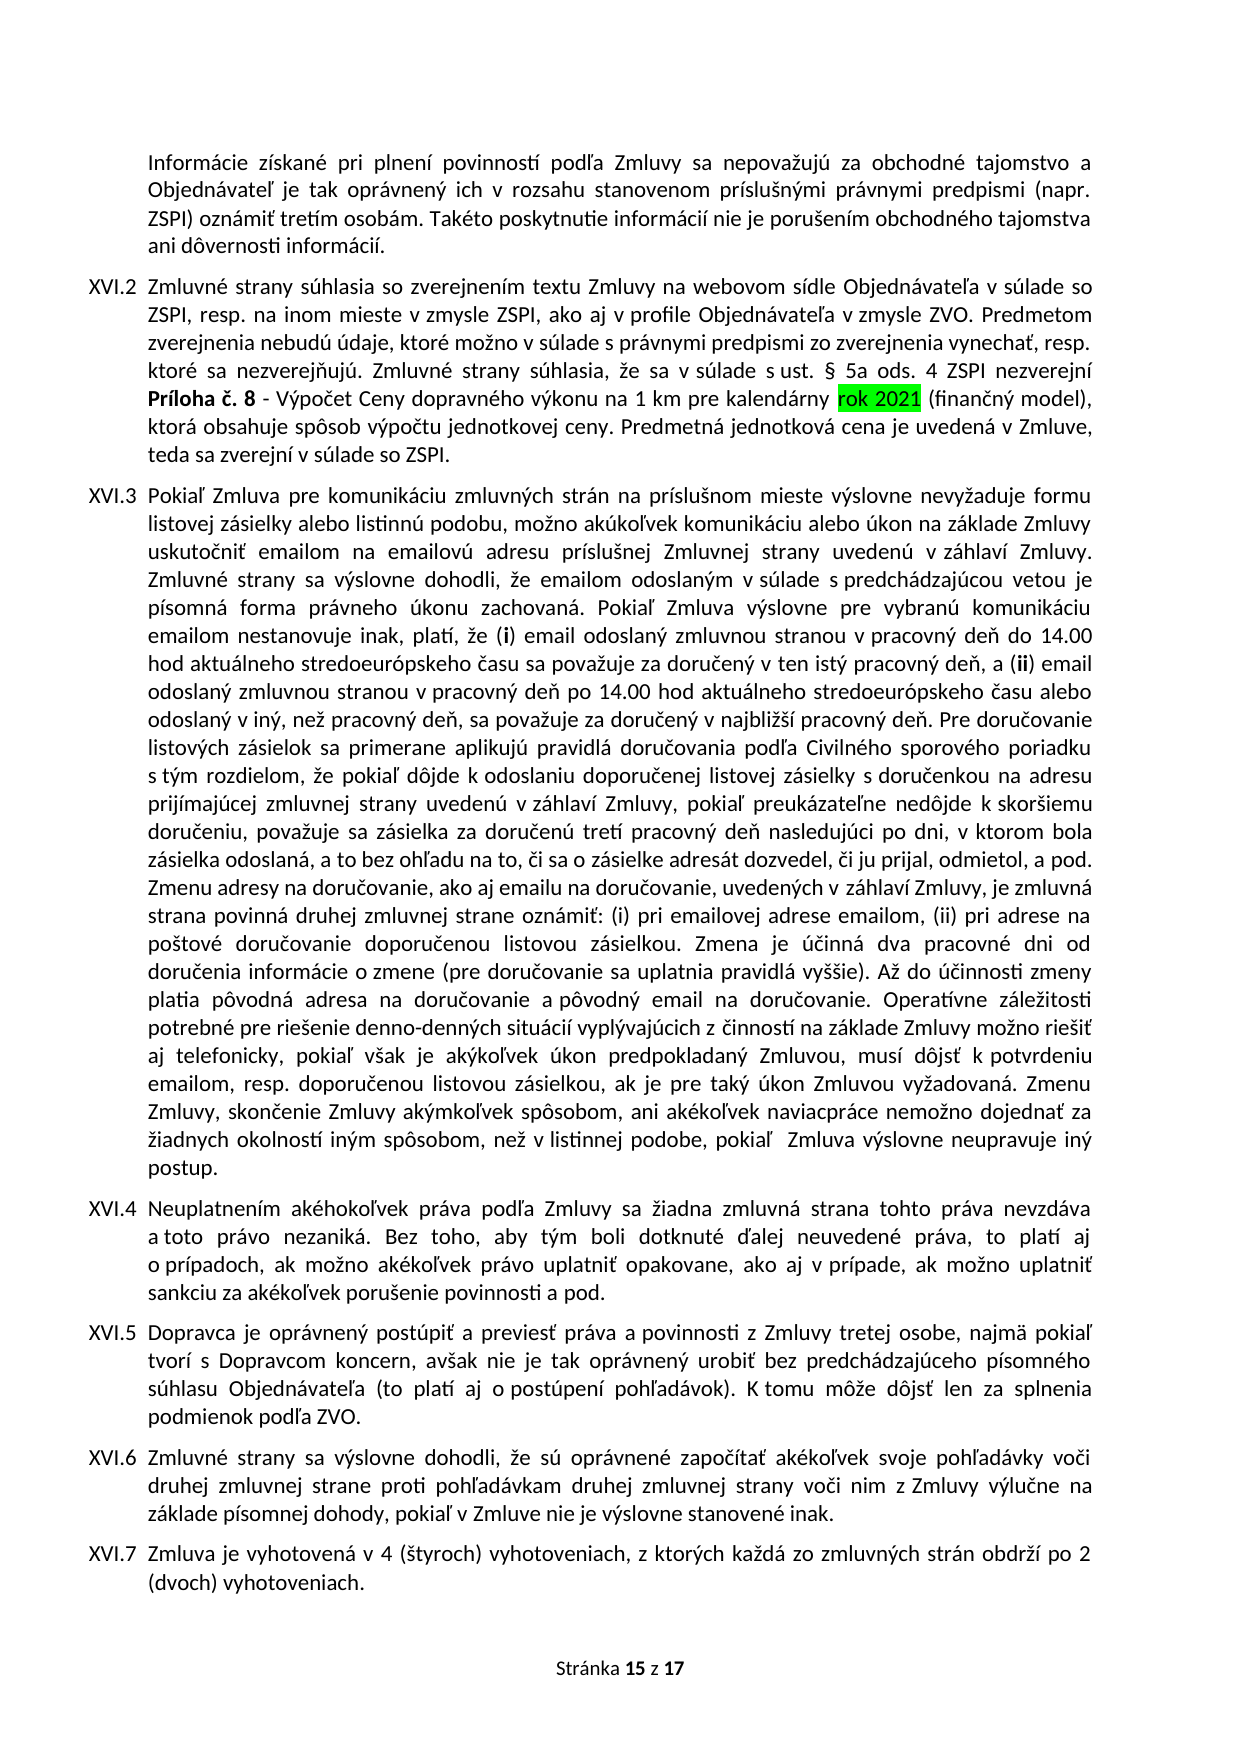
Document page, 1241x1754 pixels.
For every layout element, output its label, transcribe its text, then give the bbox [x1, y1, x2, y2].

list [88, 148, 1093, 260]
list Pokiaľ Zmluva pre komunikáciu zmluvných strán na príslušnom mieste výslovne nevyžaduje formu listovej zásielky alebo listinnú podobu, možno akúkoľvek komunikáciu alebo úkon na základe Zmluvy uskutočniť emailom na emailovú adresu príslušnej Zmluvnej strany uvedenú v záhlaví Zmluvy. Zmluvné strany sa výslovne dohodli, že emailom odoslaným v súlade s predchádzajúcou vetou je písomná forma právneho úkonu zachovaná. Pokiaľ Zmluva výslovne pre vybranú komunikáciu emailom nestanovuje inak, platí, že (i) email odoslaný zmluvnou stranou v pracovný deň do 14.00 hod aktuálneho stredoeurópskeho času sa považuje za doručený v ten istý pracovný deň, a (ii) email odoslaný zmluvnou stranou v pracovný deň po 14.00 hod aktuálneho stredoeurópskeho času alebo odoslaný v iný, než pracovný deň, sa považuje za doručený v najbližší pracovný deň. Pre doručovanie listových zásielok sa primerane aplikujú pravidlá doručovania podľa Civilného sporového poriadku s tým rozdielom, že pokiaľ dôjde k odoslaniu doporučenej listovej zásielky s doručenkou na adresu prijímajúcej zmluvnej strany uvedenú v záhlaví Zmluvy, pokiaľ preukázateľne nedôjde k skoršiemu doručeniu, považuje sa zásielka za doručenú tretí pracovný deň nasledujúci po dni, v ktorom bola zásielka odoslaná, a to bez ohľadu na to, či sa o zásielke adresát dozvedel, či ju prijal, odmietol, a pod. Zmenu adresy na doručovanie, ako aj emailu na doručovanie, uvedených v záhlaví Zmluvy, je zmluvná strana povinná druhej zmluvnej strane oznámiť: (i) pri emailovej adrese emailom, (ii) pri adrese na poštové doručovanie doporučenou listovou zásielkou. Zmena je účinná dva pracovné dni od doručenia informácie o zmene (pre doručovanie sa uplatnia pravidlá vyššie). Až do účinnosti zmeny platia pôvodná adresa na doručovanie a pôvodný email na doručovanie. Operatívne záležitosti potrebné pre riešenie denno-denných situácií vyplývajúcich z činností na základe Zmluvy možno riešiť aj telefonicky, pokiaľ však je akýkoľvek úkon predpokladaný Zmluvou, musí dôjsť k potvrdeniu emailom, resp. doporučenou listovou zásielkou, ak je pre taký úkon Zmluvou vyžadovaná. Zmenu Zmluvy, skončenie Zmluvy akýmkoľvek spôsobom, ani akékoľvek naviacpráce nemožno dojednať za žiadnych okolností iným spôsobom, než v listinnej podobe, pokiaľ Zmluva výslovne neupravuje iný postup. [88, 481, 1093, 1181]
list Zmluva je vyhotovená v 4 (štyroch) vyhotoveniach, z ktorých každá zo zmluvných strán obdrží po 2 (dvoch) vyhotoveniach. [88, 1539, 1093, 1596]
list Neuplatnením akéhokoľvek práva podľa Zmluvy sa žiadna zmluvná strana tohto práva nevzdáva a toto právo nezaniká. Bez toho, aby tým boli dotknuté ďalej neuvedené práva, to platí aj o prípadoch, ak možno akékoľvek právo uplatniť opakovane, ako aj v prípade, ak možno uplatniť sankciu za akékoľvek porušenie povinnosti a pod. [88, 1194, 1093, 1306]
list Dopravca je oprávnený postúpiť a previesť práva a povinnosti z Zmluvy tretej osobe, najmä pokiaľ tvorí s Dopravcom koncern, avšak nie je tak oprávnený urobiť bez predchádzajúceho písomného súhlasu Objednávateľa (to platí aj o postúpení pohľadávok). K tomu môže dôjsť len za splnenia podmienok podľa ZVO. [88, 1318, 1093, 1431]
list Zmluvné strany sa výslovne dohodli, že sú oprávnené započítať akékoľvek svoje pohľadávky voči druhej zmluvnej strane proti pohľadávkam druhej zmluvnej strany voči nim z Zmluvy výlučne na základe písomnej dohody, pokiaľ v Zmluve nie je výslovne stanovené inak. [88, 1443, 1093, 1527]
list Zmluvné strany súhlasia so zverejnením textu Zmluvy na webovom sídle Objednávateľa v súlade so ZSPI, resp. na inom mieste v zmysle ZSPI, ako aj v profile Objednávateľa v zmysle ZVO. Predmetom zverejnenia nebudú údaje, ktoré možno v súlade s právnymi predpismi zo zverejnenia vynechať, resp. ktoré sa nezverejňujú. Zmluvné strany súhlasia, že sa v súlade s ust. § 5a ods. 4 ZSPI nezverejní Príloha č. 8 - Výpočet Ceny dopravného výkonu na 1 km pre kalendárny rok 2021 (finančný model), ktorá obsahuje spôsob výpočtu jednotkovej ceny. Predmetná jednotková cena je uvedená v Zmluve, teda sa zverejní v súlade so ZSPI. [88, 272, 1093, 468]
